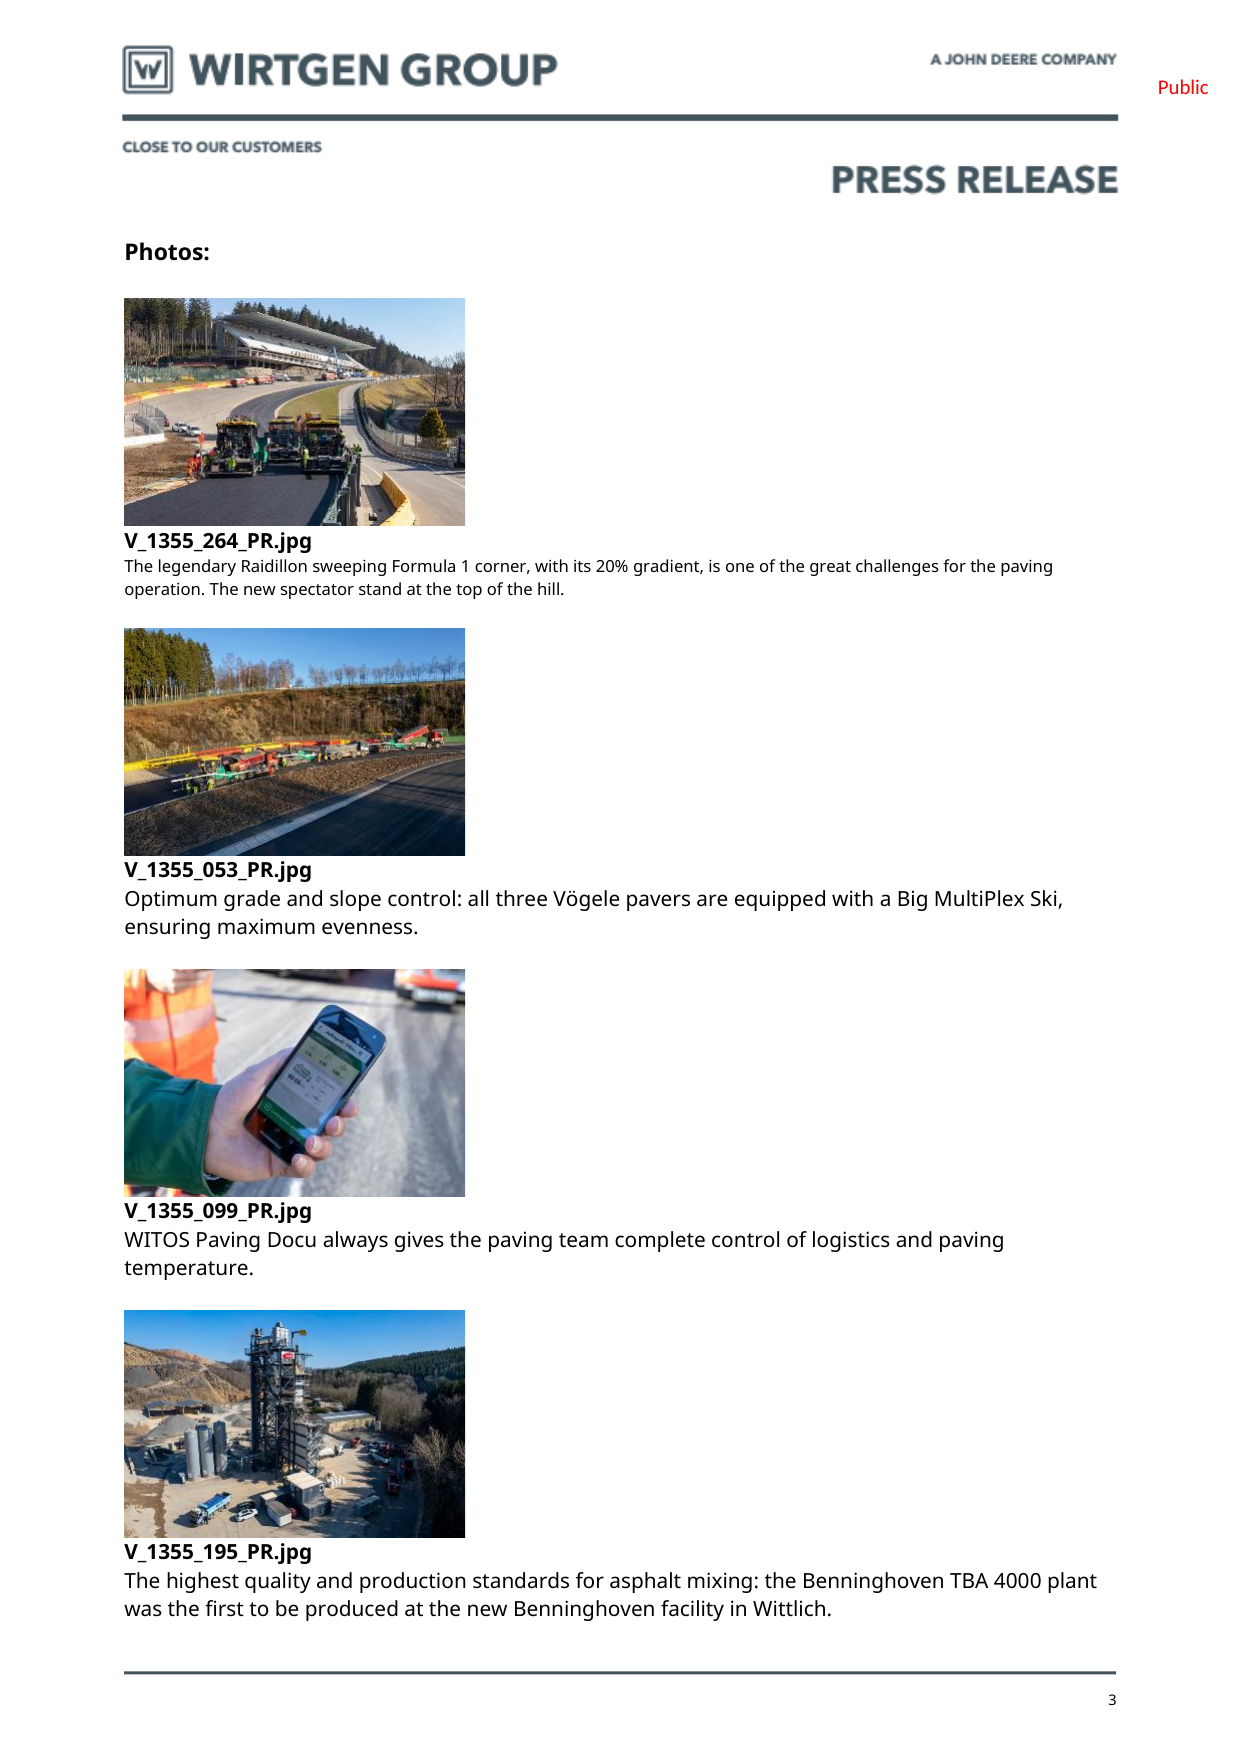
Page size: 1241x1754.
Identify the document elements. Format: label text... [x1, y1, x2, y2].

picture [124, 969, 466, 1197]
picture [124, 1310, 466, 1538]
text WITOS Paving Docu always gives the paving team complete control of logistics and paving temperature. [124, 1225, 1116, 1282]
text Photos: [124, 236, 1116, 267]
picture [124, 298, 466, 526]
text The legendary Raidillon sweeping Formula 1 corner, with its 20% gradient, is one of the great challenges for the paving operation. The new spectator stand at the top of the hill. [124, 554, 1116, 600]
text The highest quality and production standards for asphalt mixing: the Benninghoven TBA 4000 plant was the first to be produced at the new Benninghoven facility in Wittlich. [124, 1566, 1116, 1623]
picture [124, 628, 466, 856]
text Optimum grade and slope control: all three Vögele pavers are equipped with a Big MultiPlex Ski, ensuring maximum evenness. [124, 884, 1116, 969]
